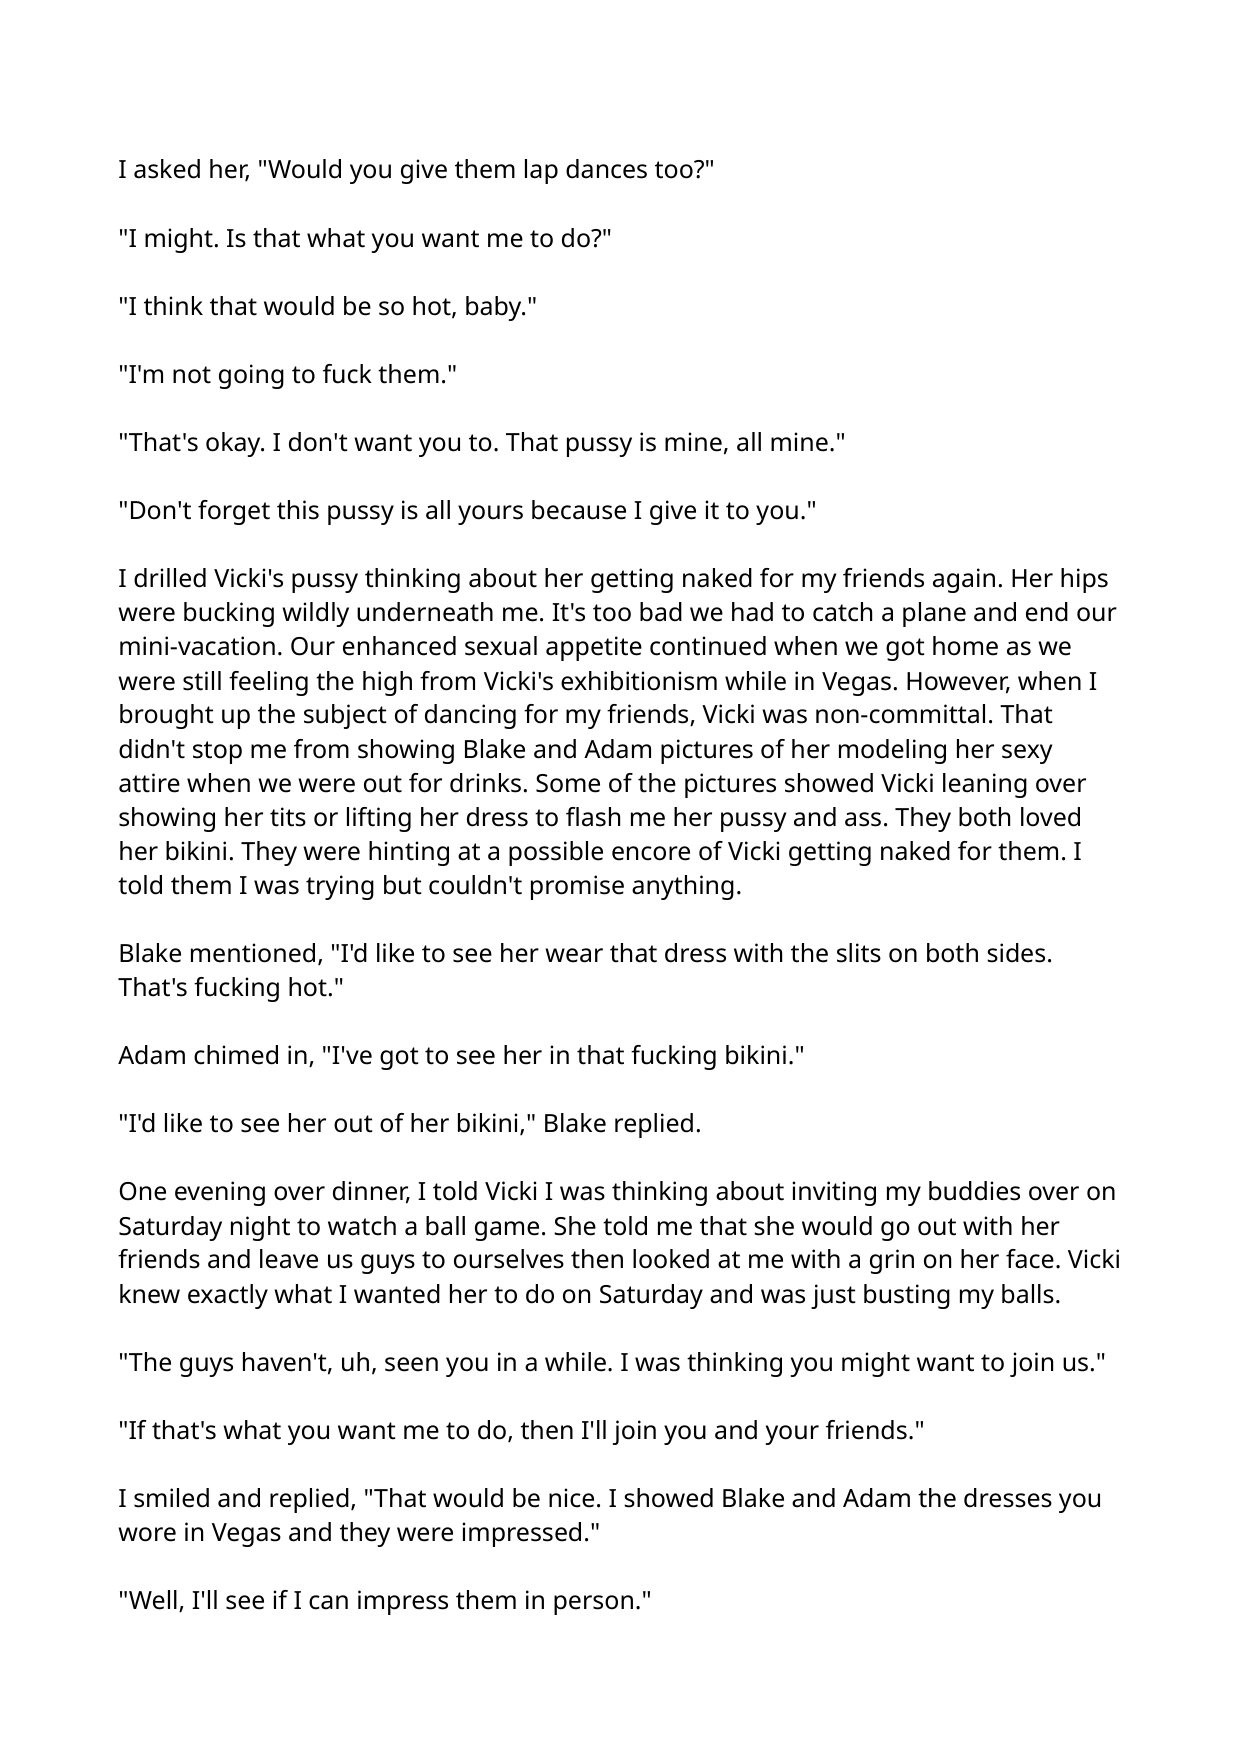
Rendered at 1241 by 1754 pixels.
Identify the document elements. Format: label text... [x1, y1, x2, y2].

text "The guys haven't, uh, seen you in a while. I was thinking you might want to join us." [118, 1344, 1122, 1378]
text "That's okay. I don't want you to. That pussy is mine, all mine." [118, 425, 1122, 459]
text Blake mentioned, "I'd like to see her wear that dress with the slits on both sides. That's fucking hot." [118, 936, 1122, 1004]
text "I'm not going to fuck them." [118, 357, 1122, 391]
text I drilled Vicki's pussy thinking about her getting naked for my friends again. Her hips were bucking wildly underneath me. It's too bad we had to catch a plane and end our mini-vacation. Our enhanced sexual appetite continued when we got home as we were still feeling the high from Vicki's exhibitionism while in Vegas. However, when I brought up the subject of dancing for my friends, Vicki was non-committal. That didn't stop me from showing Blake and Adam pictures of her modeling her sexy attire when we were out for drinks. Some of the pictures showed Vicki leaning over showing her tits or lifting her dress to flash me her pussy and ass. They both loved her bikini. They were hinting at a possible encore of Vicki getting naked for them. I told them I was trying but couldn't promise anything. [118, 561, 1122, 902]
text "I think that would be so hot, baby." [118, 288, 1122, 322]
text "Don't forget this pussy is all yours because I give it to you." [118, 493, 1122, 527]
text "Well, I'll see if I can impress them in person." [118, 1583, 1122, 1617]
text I smiled and replied, "That would be nice. I showed Blake and Adam the dresses you wore in Vegas and they were impressed." [118, 1481, 1122, 1549]
text "I might. Is that what you want me to do?" [118, 220, 1122, 254]
text "If that's what you want me to do, then I'll join you and your friends." [118, 1412, 1122, 1447]
text Adam chimed in, "I've got to see her in that fucking bikini." [118, 1038, 1122, 1072]
text "I'd like to see her out of her bikini," Blake replied. [118, 1106, 1122, 1140]
text One evening over dinner, I told Vicki I was thinking about inviting my buddies over on Saturday night to watch a ball game. She told me that she would go out with her friends and leave us guys to ourselves then looked at me with a grin on her face. Vicki knew exactly what I wanted her to do on Saturday and was just busting my balls. [118, 1174, 1122, 1310]
text I asked her, "Would you give them lap dances too?" [118, 152, 1122, 186]
